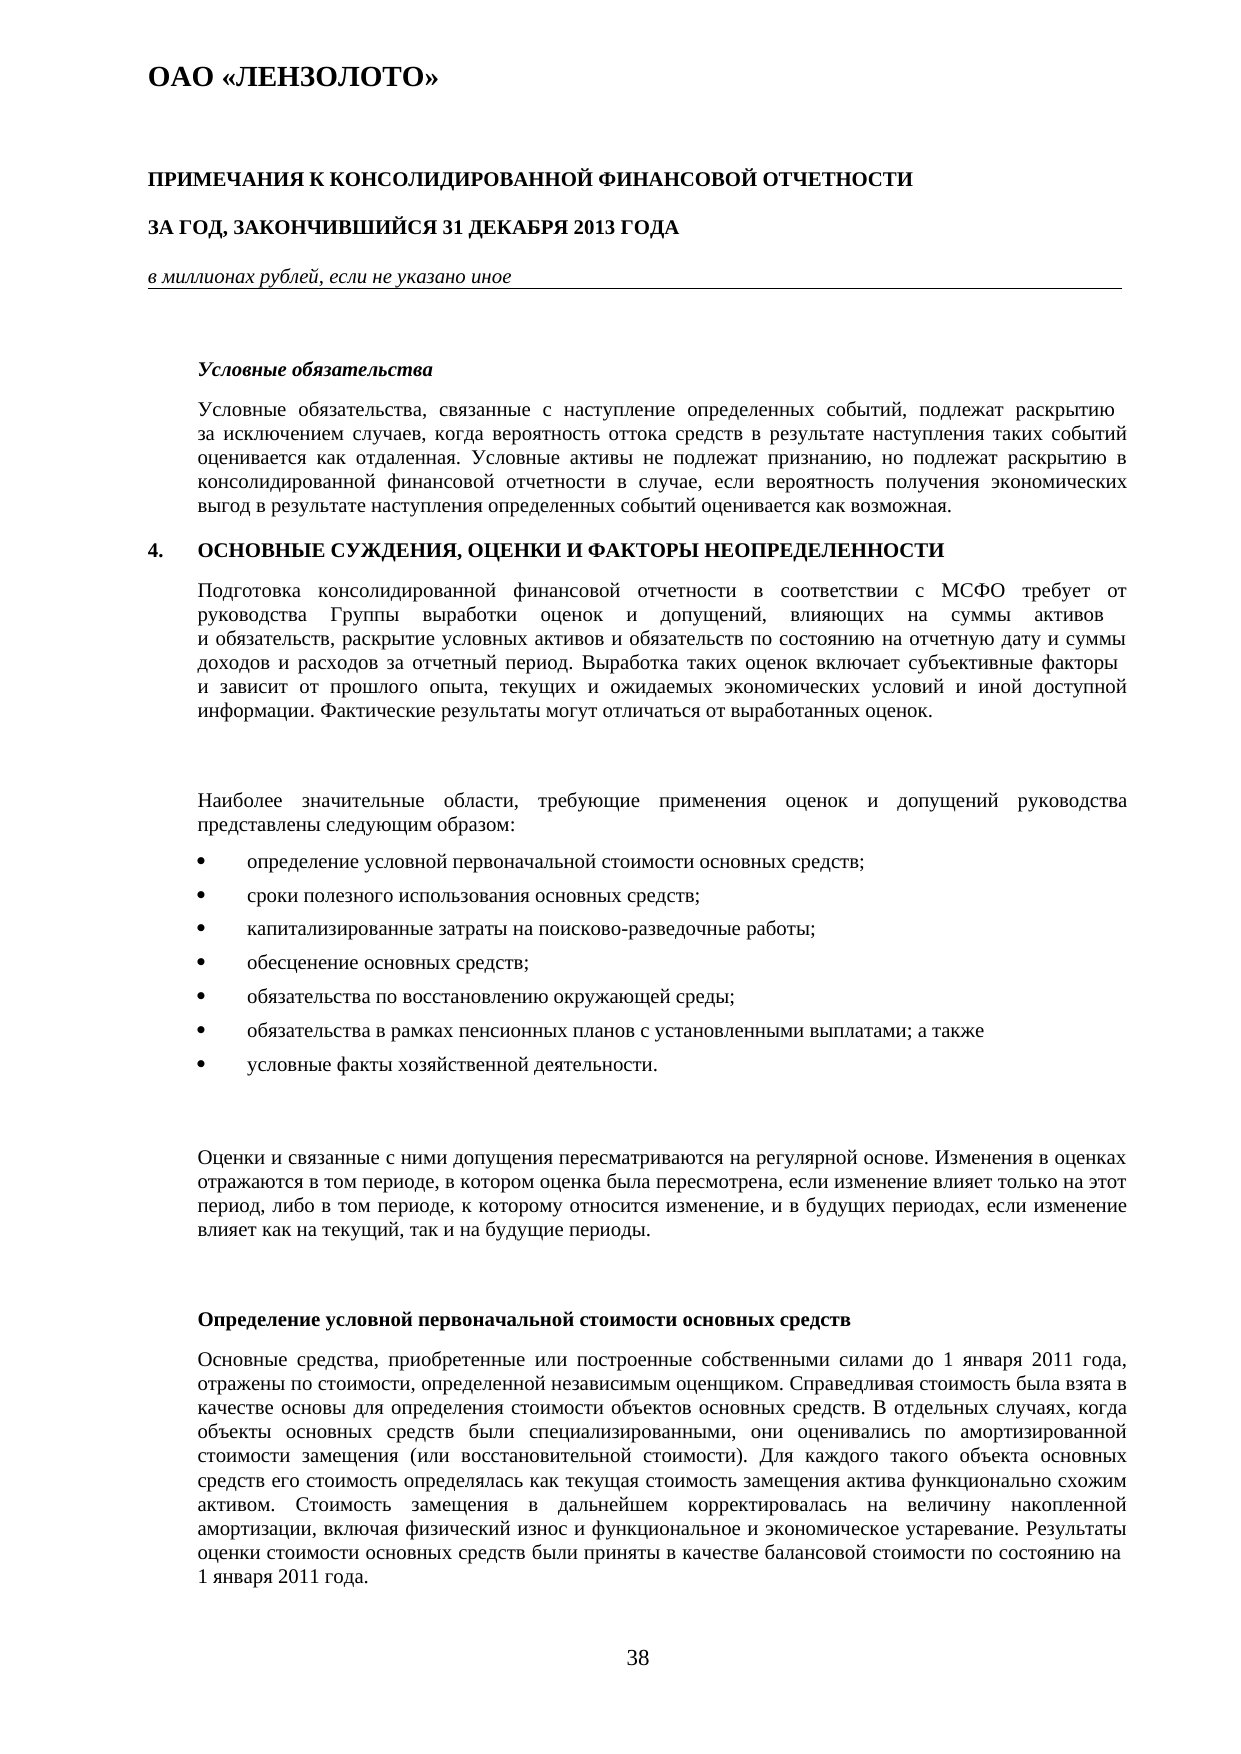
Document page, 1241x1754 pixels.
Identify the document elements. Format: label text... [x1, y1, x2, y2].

list обесценение основных средств; [197, 950, 1128, 974]
subtitle Условные обязательства [197, 357, 1128, 381]
list обязательства по восстановлению окружающей среды; [197, 984, 1128, 1008]
list условные факты хозяйственной деятельности. [197, 1052, 1128, 1076]
text Подготовка консолидированной финансовой отчетности в соответствии с МСФО требует от руководства Группы выработки оценок и допущений, влияющих на суммы активов и обязательств, раскрытие условных активов и обязательств по состоянию на отчетную дату и суммы доходов и расходов за отчетный период. Выработка таких оценок включает субъективные факторы и зависит от прошлого опыта, текущих и ожидаемых экономических условий и иной доступной информации. Фактические результаты могут отличаться от выработанных оценок. [197, 578, 1128, 722]
subtitle Определение условной первоначальной стоимости основных средств [197, 1307, 1128, 1331]
list обязательства в рамках пенсионных планов с установленными выплатами; а также [197, 1018, 1128, 1042]
list определение условной первоначальной стоимости основных средств; [197, 849, 1128, 873]
text Оценки и связанные с ними допущения пересматриваются на регулярной основе. Изменения в оценках отражаются в том периоде, в котором оценка была пересмотрена, если изменение влияет только на этот период, либо в том периоде, к которому относится изменение, и в будущих периодах, если изменение влияет как на текущий, так и на будущие периоды. [197, 1145, 1128, 1241]
text Наиболее значительные области, требующие применения оценок и допущений руководства представлены следующим образом: [197, 788, 1128, 836]
list капитализированные затраты на поисково-разведочные работы; [197, 916, 1128, 940]
subtitle ОСНОВНЫЕ СУЖДЕНИЯ, ОЦЕНКИ И ФАКТОРЫ НЕОПРЕДЕЛЕННОСТИ [148, 538, 1128, 562]
text Условные обязательства, связанные с наступление определенных событий, подлежат раскрытию за исключением случаев, когда вероятность оттока средств в результате наступления таких событий оценивается как отдаленная. Условные активы не подлежат признанию, но подлежат раскрытию в консолидированной финансовой отчетности в случае, если вероятность получения экономических выгод в результате наступления определенных событий оценивается как возможная. [197, 397, 1128, 517]
list сроки полезного использования основных средств; [197, 882, 1128, 907]
text Основные средства, приобретенные или построенные собственными силами до 1 января 2011 года, отражены по стоимости, определенной независимым оценщиком. Справедливая стоимость была взята в качестве основы для определения стоимости объектов основных средств. В отдельных случаях, когда объекты основных средств были специализированными, они оценивались по амортизированной стоимости замещения (или восстановительной стоимости). Для каждого такого объекта основных средств его стоимость определялась как текущая стоимость замещения актива функционально схожим активом. Стоимость замещения в дальнейшем корректировалась на величину накопленной амортизации, включая физический износ и функциональное и экономическое устаревание. Результаты оценки стоимости основных средств были приняты в качестве балансовой стоимости по состоянию на 1 января 2011 года. [197, 1347, 1128, 1588]
